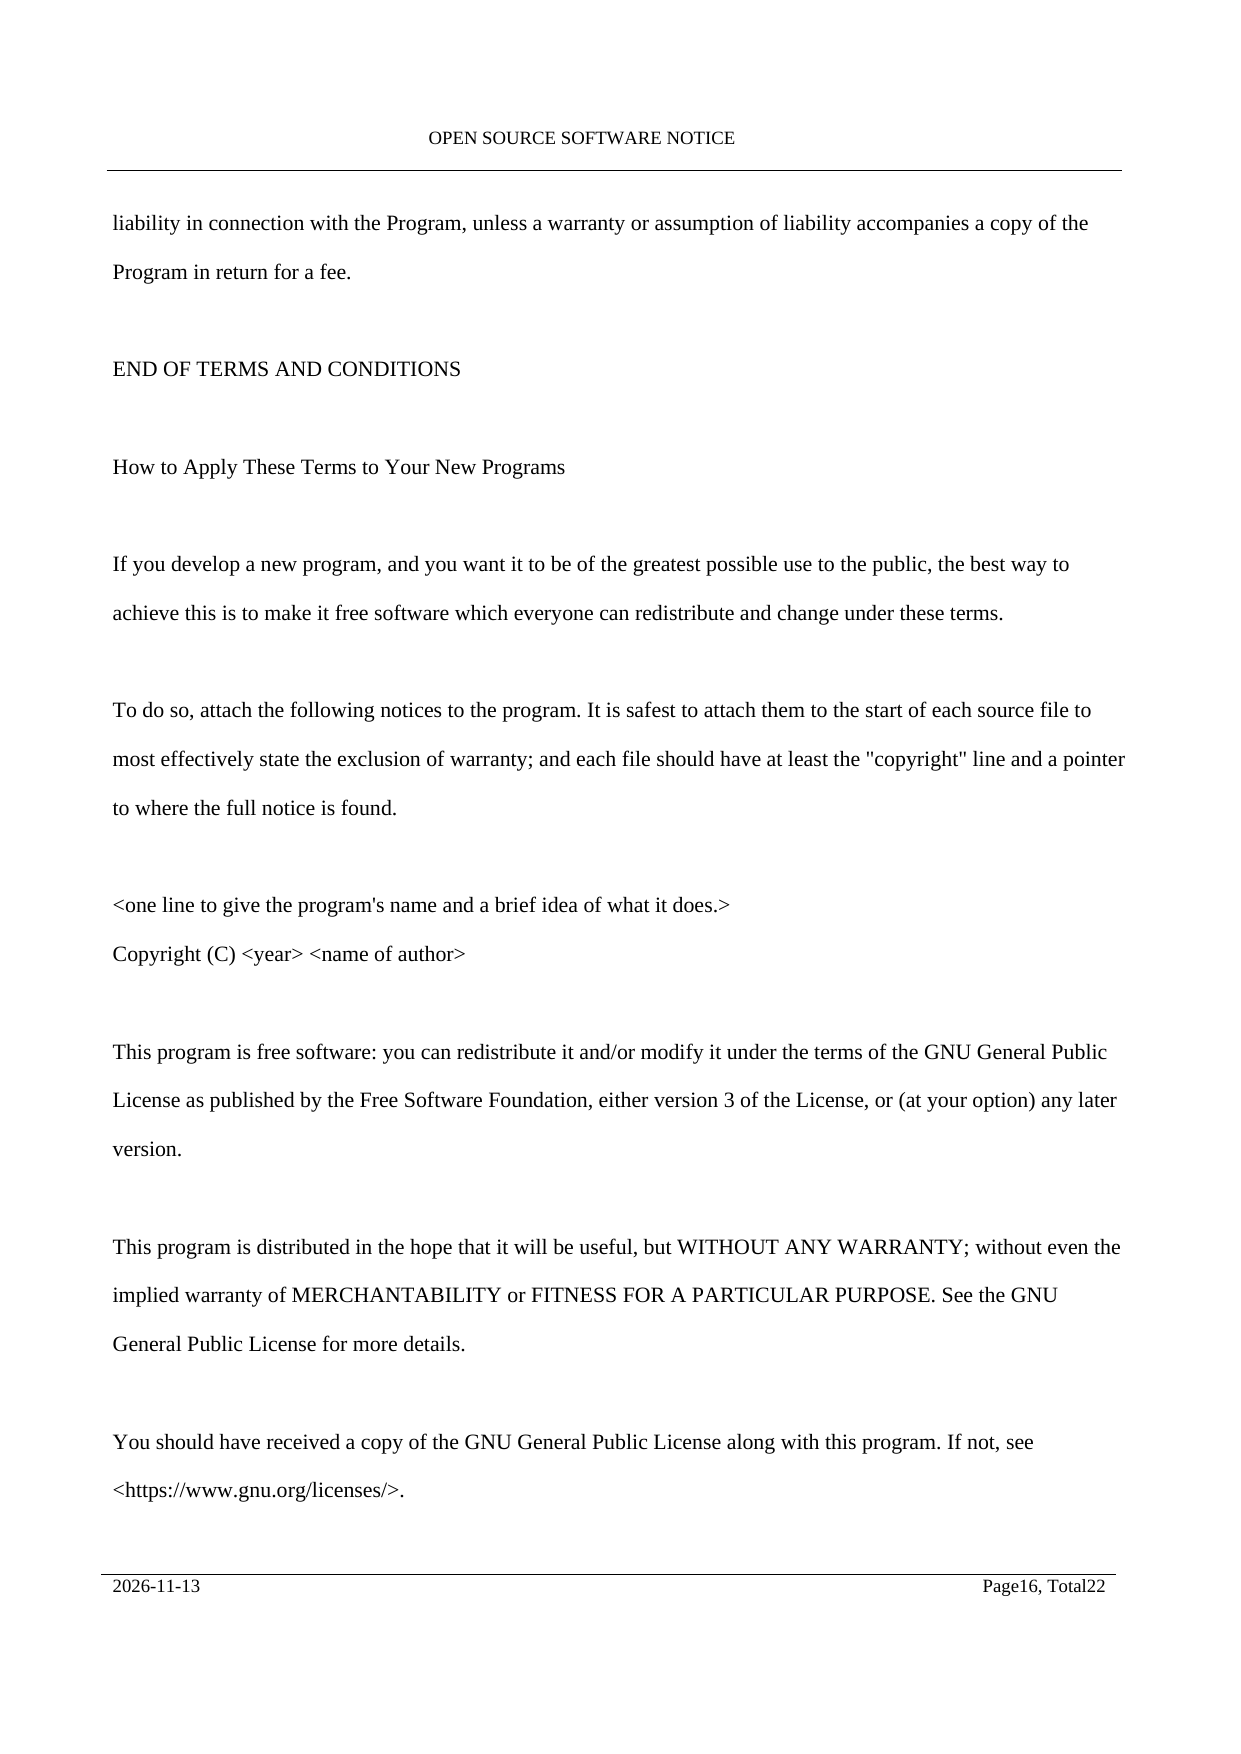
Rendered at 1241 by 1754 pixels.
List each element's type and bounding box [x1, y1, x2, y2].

text [112, 206, 1128, 1506]
